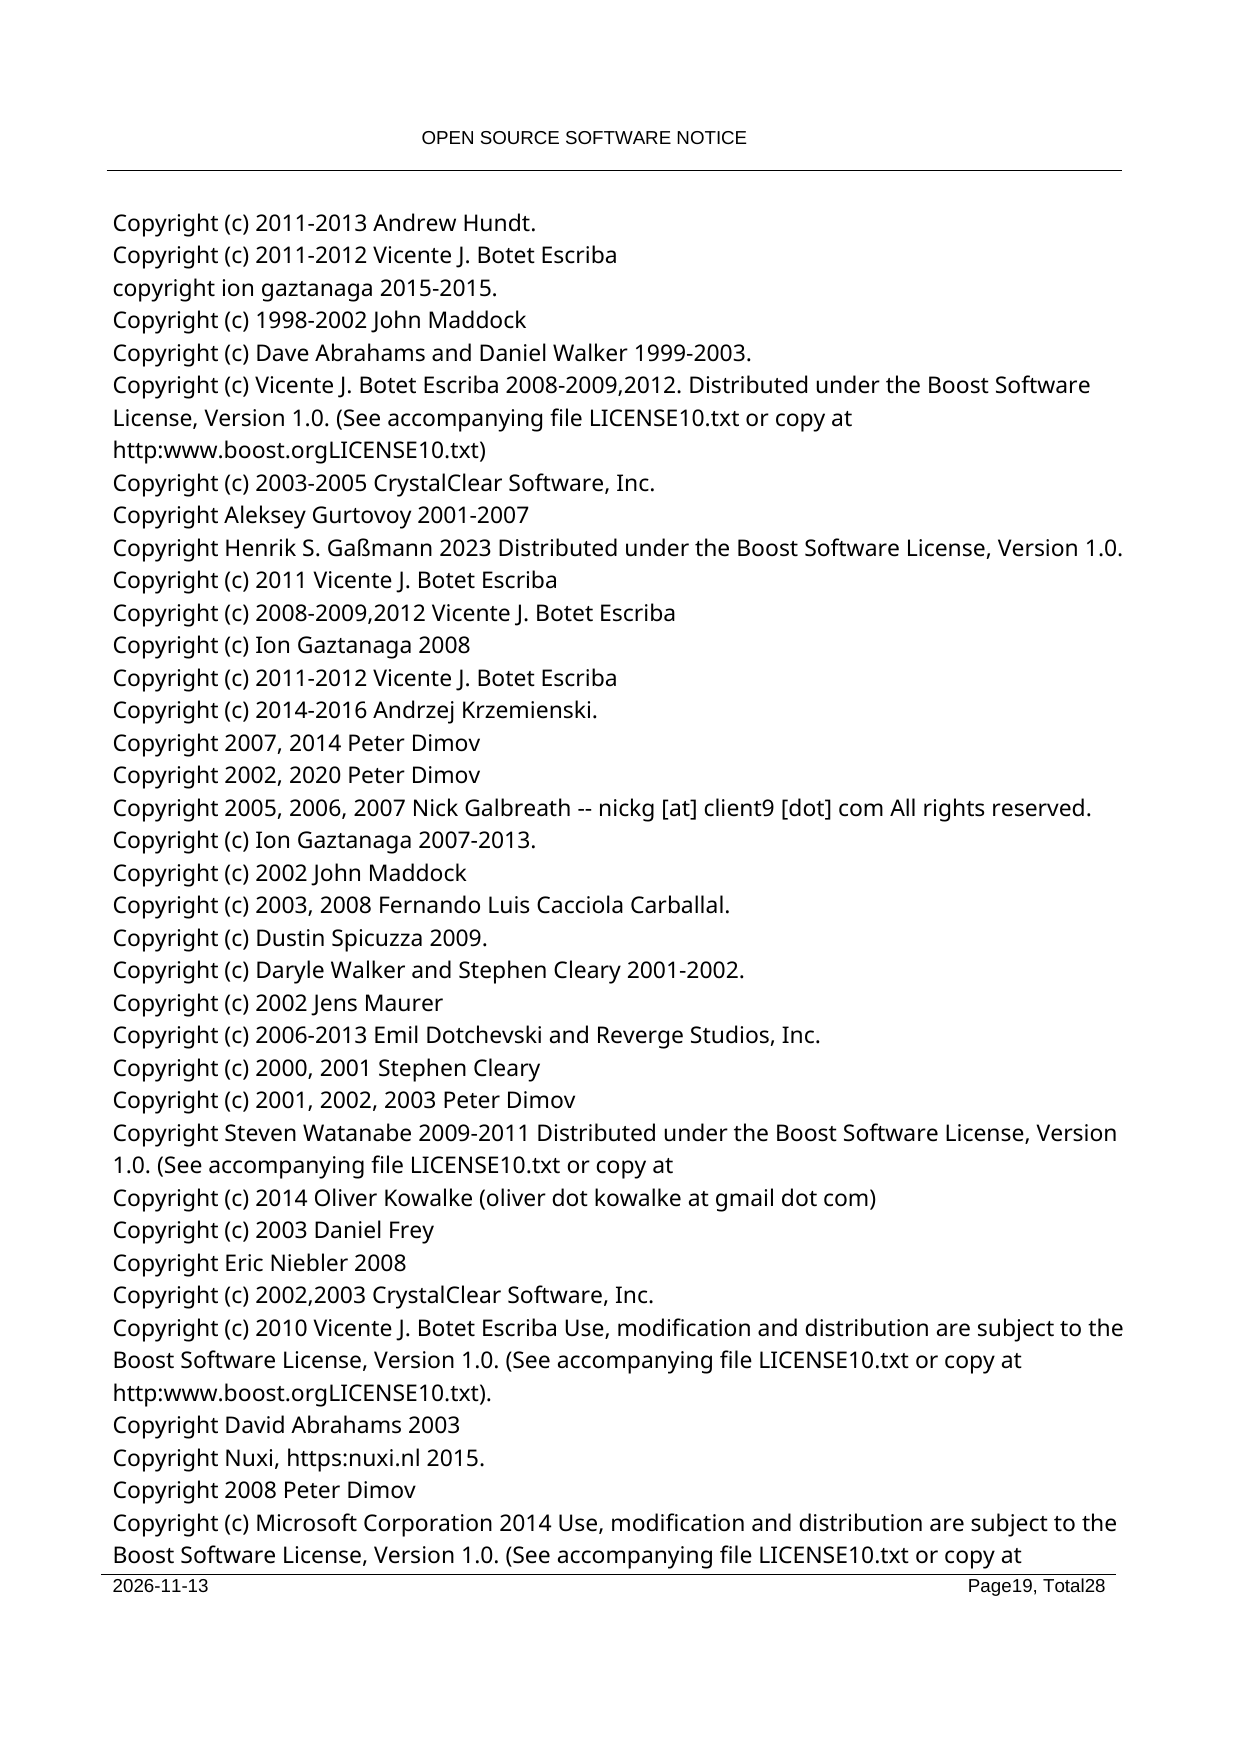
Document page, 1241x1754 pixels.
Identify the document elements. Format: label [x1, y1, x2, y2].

text [112, 206, 1128, 1571]
